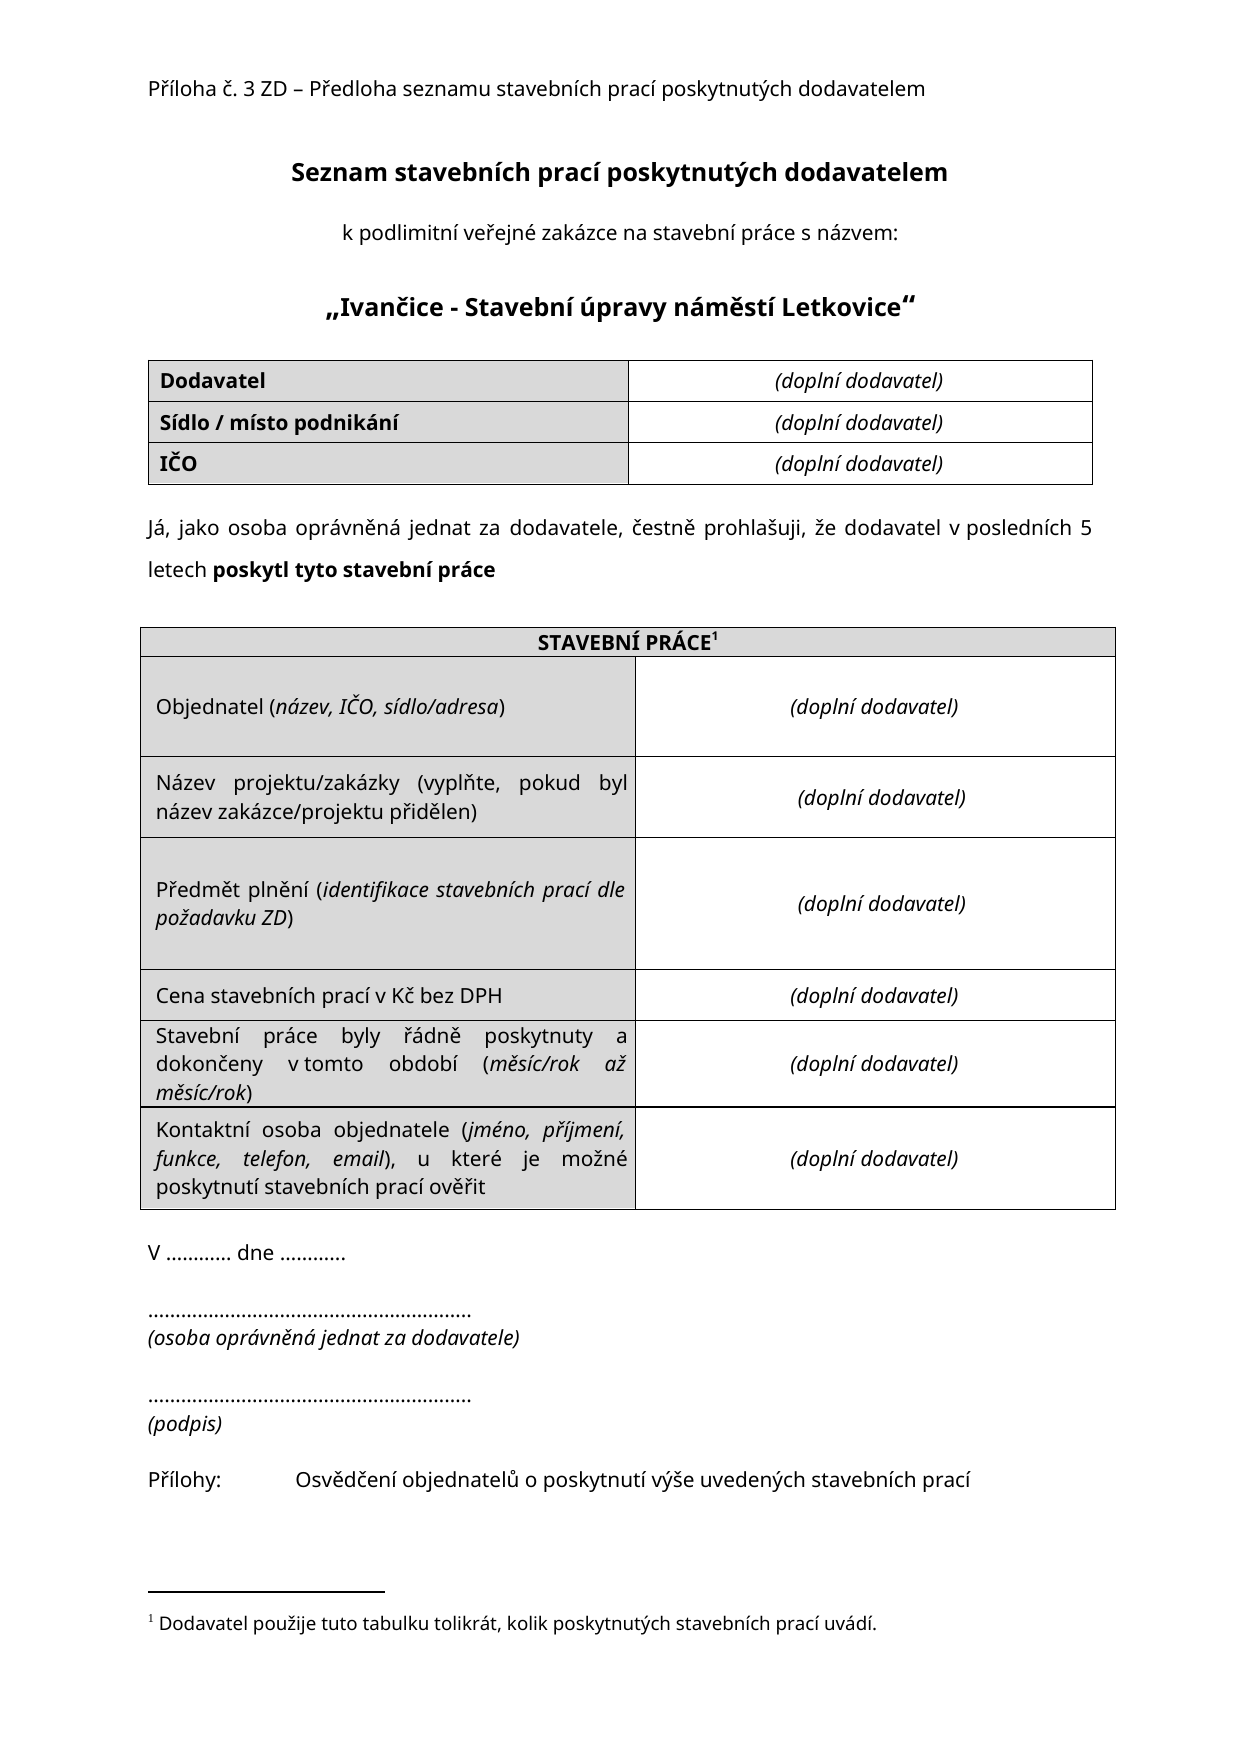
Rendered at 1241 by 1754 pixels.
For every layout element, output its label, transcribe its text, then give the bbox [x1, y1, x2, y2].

table_cell (doplní dodavatel) [629, 443, 1092, 483]
table_cell (doplní dodavatel) [636, 1021, 1115, 1106]
table_cell (doplní dodavatel) [636, 1108, 1115, 1208]
list k podlimitní veřejné zakázce na stavební práce s názvem: [148, 218, 1092, 246]
table_cell Stavební práce byly řádně poskytnuty a dokončeny v tomto období (měsíc/rok až měsíc/rok) [141, 1021, 635, 1106]
text Přílohy: Osvědčení objednatelů o poskytnutí výše uvedených stavebních prací [148, 1466, 1092, 1494]
text ………………………………………………….. [148, 1380, 1092, 1409]
table_cell Cena stavebních prací v Kč bez DPH [141, 970, 635, 1020]
text Já, jako osoba oprávněná jednat za dodavatele, čestně prohlašuji, že dodavatel v posledních 5 letech poskytl tyto stavební práce [148, 513, 1092, 584]
table_header Dodavatel [149, 361, 628, 401]
table_cell (doplní dodavatel) [636, 838, 1115, 969]
table_header Stavební práce [141, 628, 1115, 656]
text V ………… dne ………... [148, 1238, 1092, 1266]
table_header (doplní dodavatel) [629, 361, 1092, 401]
table_cell Předmět plnění (identifikace stavebních prací dle požadavku ZD) [141, 838, 635, 969]
table_cell IČO [149, 443, 628, 483]
text Seznam stavebních prací poskytnutých dodavatelem [148, 155, 1092, 189]
text „Ivančice - Stavební úpravy náměstí Letkovice“ [148, 286, 1092, 325]
table_cell Kontaktní osoba objednatele (jméno, příjmení, funkce, telefon, email), u které je možné poskytnutí stavebních prací ověřit [141, 1108, 635, 1208]
text ………………………………………………….. [148, 1295, 1092, 1323]
table_cell Název projektu/zakázky (vyplňte, pokud byl název zakázce/projektu přidělen) [141, 757, 635, 837]
text (podpis) [148, 1409, 1092, 1437]
table_cell (doplní dodavatel) [629, 402, 1092, 442]
table_cell Objednatel (název, IČO, sídlo/adresa) [141, 657, 635, 756]
table_cell (doplní dodavatel) [636, 970, 1115, 1020]
table_cell Sídlo / místo podnikání [149, 402, 628, 442]
table_cell (doplní dodavatel) [636, 757, 1115, 837]
table_cell (doplní dodavatel) [636, 657, 1115, 756]
text (osoba oprávněná jednat za dodavatele) [148, 1323, 1092, 1352]
